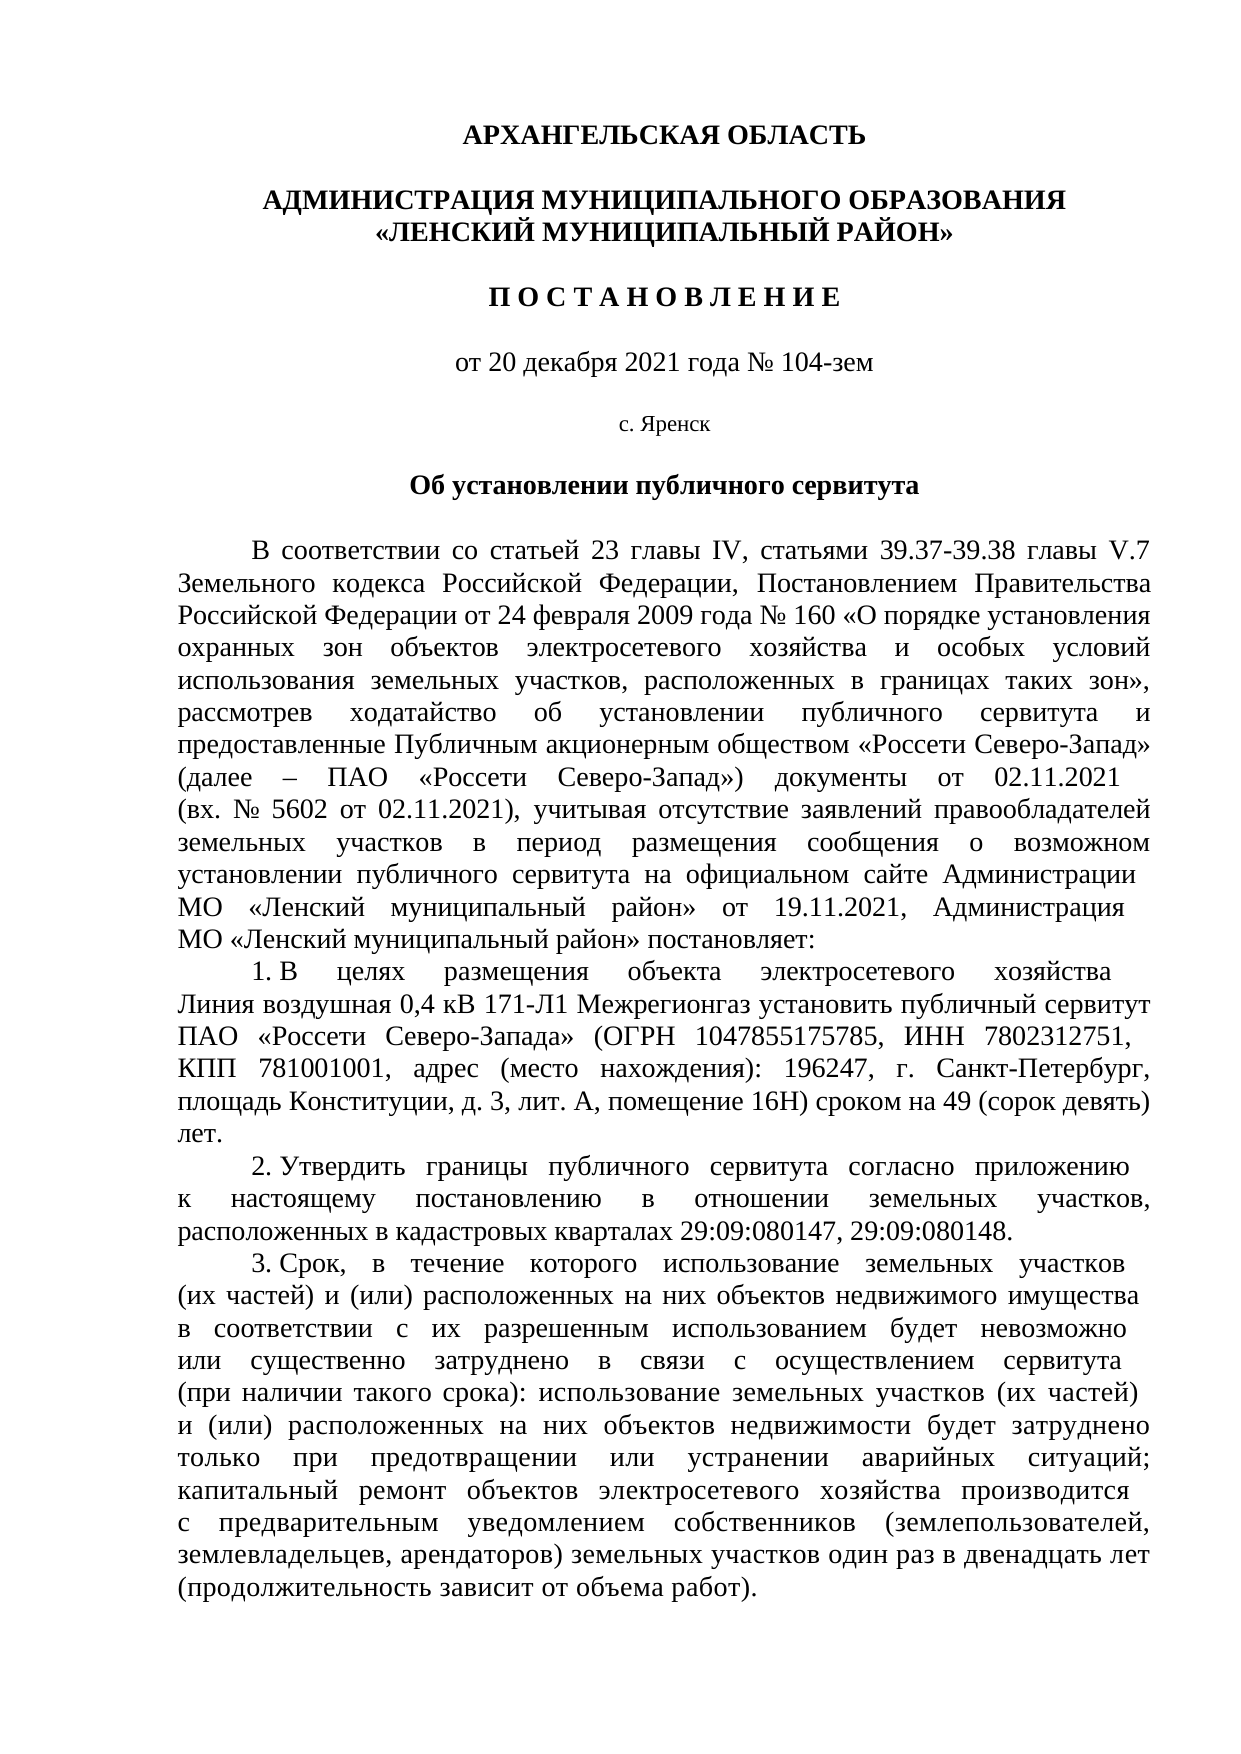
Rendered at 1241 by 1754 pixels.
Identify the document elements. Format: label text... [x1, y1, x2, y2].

title от 20 декабря 2021 года № 104-зем [177, 345, 1152, 377]
text АРХАНГЕЛЬСКАЯ ОБЛАСТЬ [177, 118, 1152, 151]
title П О С Т А Н О В Л Е Н И Е [177, 280, 1152, 312]
text Об установлении публичного сервитута [177, 468, 1152, 501]
title с. Яренск [177, 410, 1152, 436]
list Утвердить границы публичного сервитута согласно приложению к настоящему постановлению в отношении земельных участков, расположенных в кадастровых кварталах 29:09:080147, 29:09:080148. [177, 1149, 1152, 1246]
title АДМИНИСТРАЦИЯ МУНИЦИПАЛЬНОГО ОБРАЗОВАНИЯ [177, 183, 1152, 215]
list Срок, в течение которого использование земельных участков (их частей) и (или) расположенных на них объектов недвижимого имущества в соответствии с их разрешенным использованием будет невозможно или существенно затруднено в связи с осуществлением сервитута (при наличии такого срока): использование земельных участков (их частей) и (или) расположенных на них объектов недвижимости будет затруднено только при предотвращении или устранении аварийных ситуаций; капитальный ремонт объектов электросетевого хозяйства производится с предварительным уведомлением собственников (землепользователей, землевладельцев, арендаторов) земельных участков один раз в двенадцать лет (продолжительность зависит от объема работ). [177, 1246, 1152, 1602]
list В целях размещения объекта электросетевого хозяйства Линия воздушная 0,4 кВ 171-Л1 Межрегионгаз установить публичный сервитут ПАО «Россети Северо-Запада» (ОГРН 1047855175785, ИНН 7802312751, КПП 781001001, адрес (место нахождения): 196247, г. Санкт-Петербург, площадь Конституции, д. 3, лит. А, помещение 16Н) сроком на 49 (сорок девять) лет. [177, 954, 1152, 1149]
title «ЛЕНСКИЙ МУНИЦИПАЛЬНЫЙ РАЙОН» [177, 215, 1152, 248]
text В соответствии со статьей 23 главы IV, статьями 39.37-39.38 главы V.7 Земельного кодекса Российской Федерации, Постановлением Правительства Российской Федерации от 24 февраля 2009 года № 160 «О порядке установления охранных зон объектов электросетевого хозяйства и особых условий использования земельных участков, расположенных в границах таких зон», рассмотрев ходатайство об установлении публичного сервитута и предоставленные Публичным акционерным обществом «Россети Северо-Запад» (далее – ПАО «Россети Северо-Запад») документы от 02.11.2021 (вх. № 5602 от 02.11.2021), учитывая отсутствие заявлений правообладателей земельных участков в период размещения сообщения о возможном установлении публичного сервитута на официальном сайте Администрации МО «Ленский муниципальный район» от 19.11.2021, Администрация МО «Ленский муниципальный район» постановляет: [177, 533, 1152, 954]
